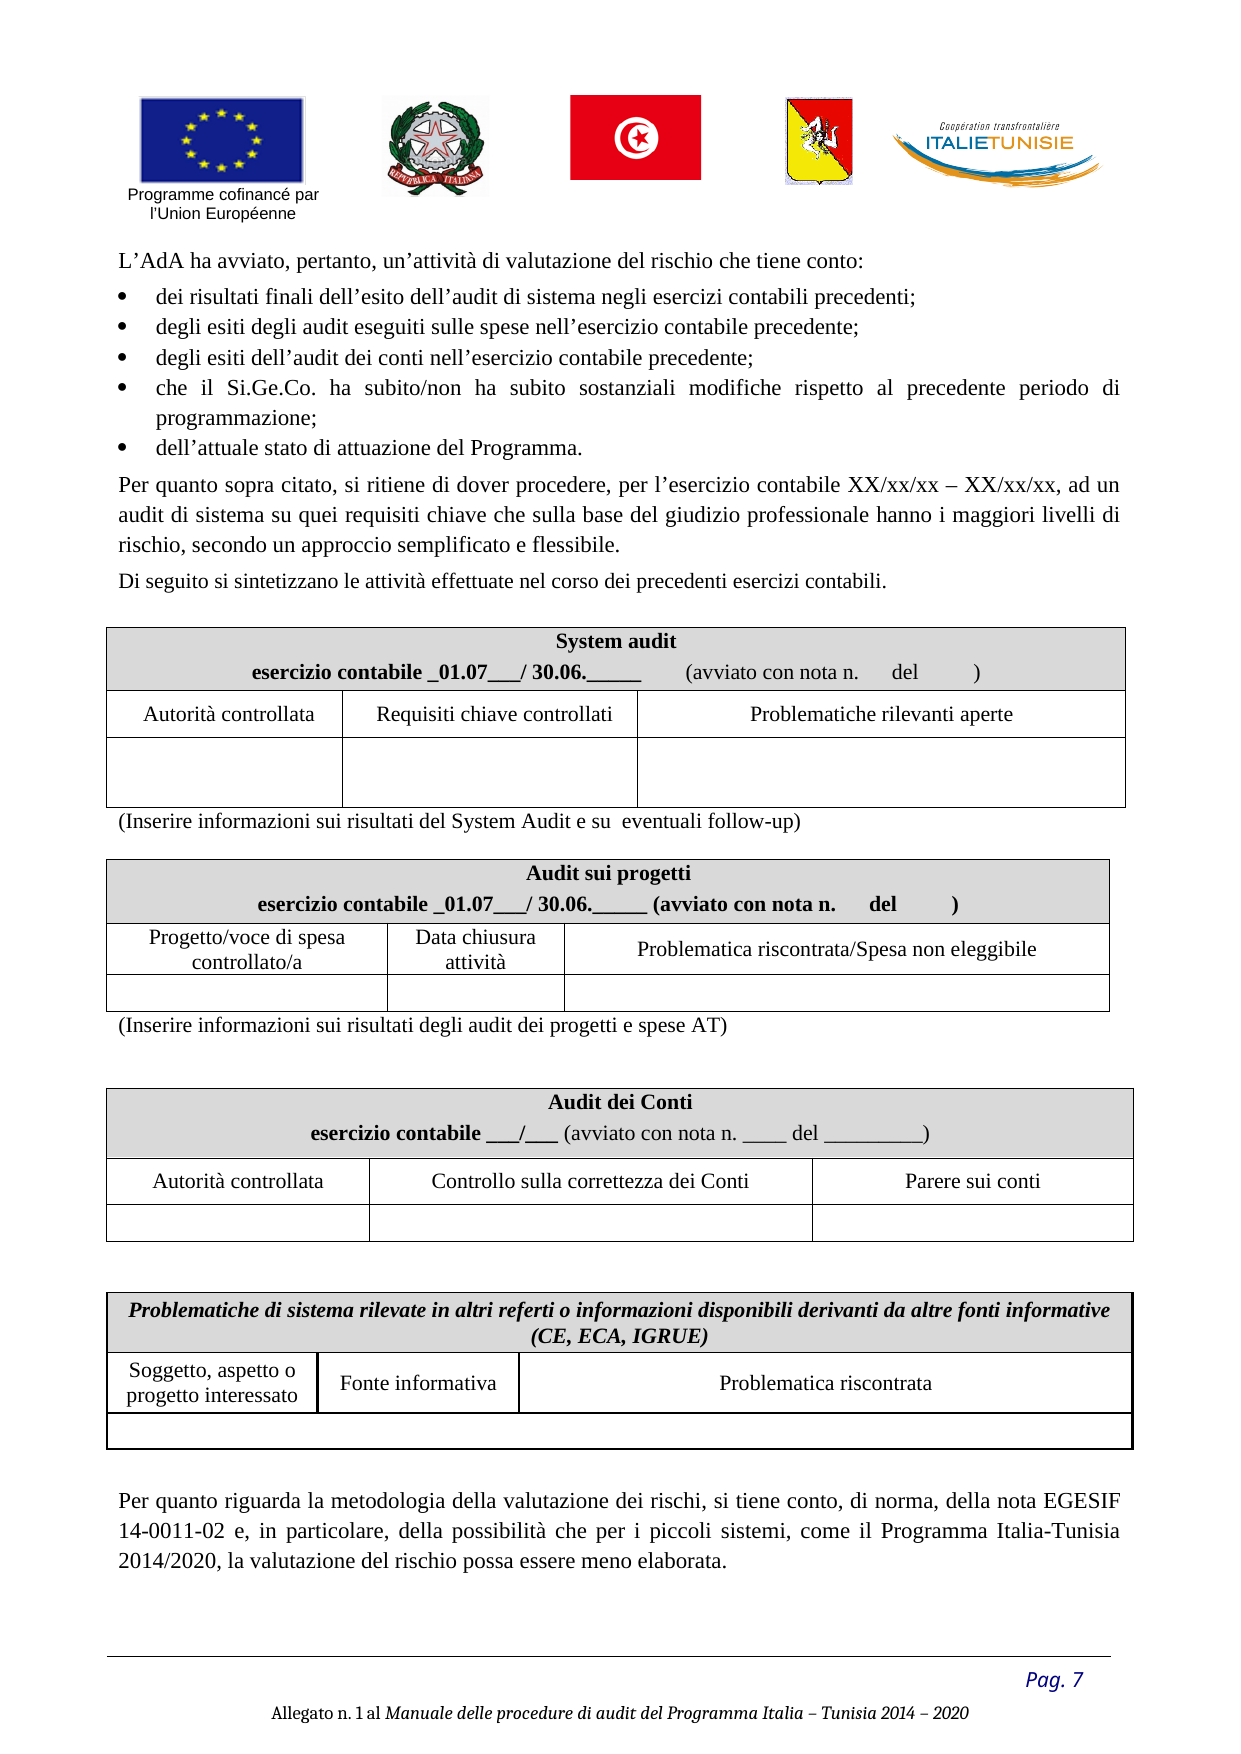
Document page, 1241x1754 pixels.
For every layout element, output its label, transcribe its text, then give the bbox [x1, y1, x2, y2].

table_header Problematiche di sistema rilevate in altri referti o informazioni disponibili derivanti da altre fonti informative (CE, ECA, IGRUE) [108, 1293, 1131, 1352]
table_cell [370, 1205, 812, 1241]
table_cell Data chiusura attività [388, 924, 564, 974]
table_header System audit esercizio contabile _01.07___/ 30.06._____ (avviato con nota n. del ) [107, 628, 1125, 690]
table_cell [343, 738, 637, 807]
table_cell [107, 1205, 369, 1241]
table_cell Controllo sulla correttezza dei Conti [370, 1159, 812, 1204]
table_cell [388, 975, 564, 1011]
picture [785, 97, 853, 185]
table_cell [107, 738, 342, 807]
table_cell [107, 691, 342, 737]
table_cell Soggetto, aspetto o progetto interessato [108, 1353, 316, 1412]
table_cell Parere sui conti [813, 1159, 1133, 1204]
table_header Audit dei Conti esercizio contabile ___/___ (avviato con nota n. ____ del _________) [107, 1089, 1133, 1157]
text Di seguito si sintetizzano le attività effettuate nel corso dei precedenti esercizi contabili. [118, 568, 1122, 593]
table_cell [565, 975, 1109, 1011]
table_cell [108, 1414, 1131, 1447]
table_cell Problematica riscontrata/Spesa non eleggibile [565, 924, 1109, 974]
table_cell [107, 975, 387, 1011]
table_cell Problematiche rilevanti aperte [638, 691, 1125, 737]
picture [884, 95, 1112, 209]
table_cell [813, 1205, 1133, 1241]
picture [381, 95, 490, 197]
picture [570, 95, 702, 180]
table_cell Problematica riscontrata [520, 1353, 1131, 1412]
table_cell [638, 738, 1125, 807]
picture [138, 95, 308, 185]
table_cell Fonte informativa [319, 1353, 518, 1412]
table_header Audit sui progetti esercizio contabile _01.07___/ 30.06._____ (avviato con nota n. del ) [107, 860, 1109, 923]
table_cell [107, 1159, 369, 1204]
table_cell Requisiti chiave controllati [343, 691, 637, 737]
table_cell Progetto/voce di spesa controllato/a [107, 924, 387, 974]
